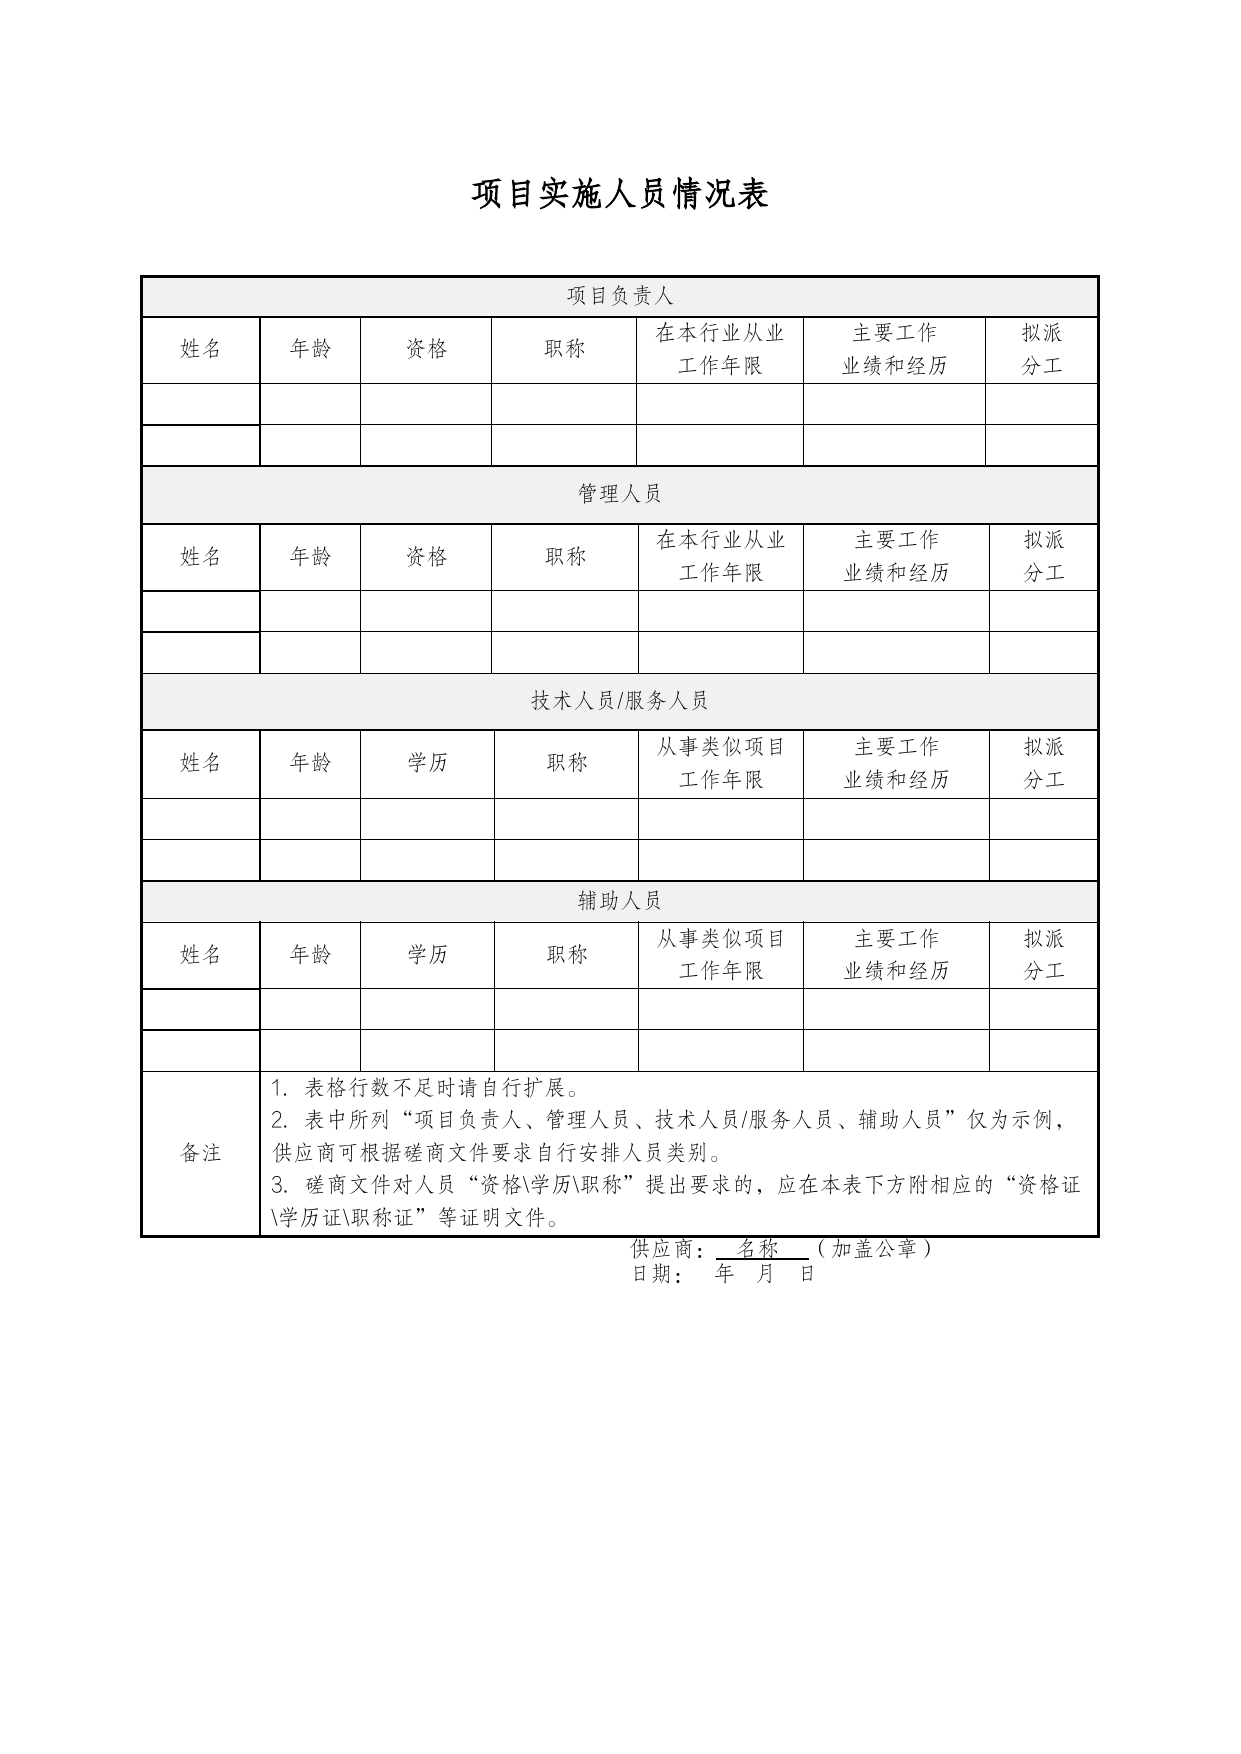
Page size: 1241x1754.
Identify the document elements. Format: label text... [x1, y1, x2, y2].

table_cell [639, 799, 803, 839]
table_cell [261, 840, 360, 880]
table_cell 主要工作 业绩和经历 [804, 318, 985, 383]
table_cell 姓名 [143, 923, 259, 988]
table_cell 主要工作 业绩和经历 [804, 731, 989, 797]
table_cell [804, 840, 989, 880]
table_cell 姓名 [143, 731, 259, 797]
table_cell 主要工作 业绩和经历 [804, 525, 989, 590]
table_cell [990, 840, 1097, 880]
table_cell [492, 632, 638, 673]
table_cell 年龄 [261, 731, 360, 797]
table_cell [990, 1030, 1097, 1071]
text 供应商： 名称 （加盖公章） [187, 1238, 1053, 1262]
table_cell [143, 840, 259, 880]
table_cell [804, 989, 989, 1029]
table_cell 姓名 [143, 525, 259, 590]
table_cell 职称 [492, 318, 636, 383]
table_cell [639, 632, 803, 673]
table_cell [495, 1030, 638, 1071]
table_cell [361, 425, 491, 465]
table_cell 学历 [361, 731, 494, 797]
table_cell [143, 990, 259, 1029]
table_cell 在本行业从业工作年限 [639, 525, 803, 590]
table_cell [361, 799, 494, 839]
table_cell 1．表格行数不足时请自行扩展。 2．表中所列“项目负责人、管理人员、技术人员/服务人员、辅助人员”仅为示例，供应商可根据磋商文件要求自行安排人员类别。 3．磋商文件对人员“资格\学历\职称”提出要求的，应在本表下方附相应的“资格证\学历证\职称证”等证明文件。 [261, 1072, 1097, 1235]
table_cell 学历 [361, 923, 494, 988]
table_cell [637, 384, 803, 424]
table_cell 职称 [495, 731, 638, 797]
table_cell [804, 384, 985, 424]
table_cell [361, 840, 494, 880]
table_cell [361, 591, 491, 631]
table_cell 拟派 分工 [990, 731, 1097, 797]
table_cell [492, 384, 636, 424]
table_cell [639, 840, 803, 880]
table_cell [986, 384, 1097, 424]
table_cell [143, 1031, 259, 1071]
table_cell [990, 591, 1097, 631]
table_cell [986, 425, 1097, 465]
table_cell [143, 592, 259, 631]
table_cell [990, 989, 1097, 1029]
table_cell [804, 1030, 989, 1071]
table_cell [492, 425, 636, 465]
table_cell [495, 989, 638, 1029]
table_cell [804, 425, 985, 465]
text 日期： 年 月 日 [187, 1262, 1053, 1287]
table_cell [143, 384, 259, 424]
table_cell [261, 1030, 360, 1071]
table_cell [495, 799, 638, 839]
table_cell 拟派 分工 [990, 525, 1097, 590]
table_cell 辅助人员 [143, 882, 1097, 921]
table_cell 管理人员 [143, 467, 1097, 523]
table_cell [143, 426, 259, 465]
table_cell [804, 591, 989, 631]
table_cell [361, 1030, 494, 1071]
table_cell [639, 591, 803, 631]
table_cell 拟派 分工 [990, 923, 1097, 988]
table_cell 职称 [495, 923, 638, 988]
table_cell [261, 799, 360, 839]
table_cell 从事类似项目工作年限 [639, 923, 803, 988]
table_cell 年龄 [261, 525, 360, 590]
table_cell [361, 989, 494, 1029]
table_cell [261, 591, 360, 631]
table_cell [143, 799, 259, 839]
table_cell [361, 632, 491, 673]
table_cell [639, 989, 803, 1029]
table_cell [361, 384, 491, 424]
table_cell 拟派 分工 [986, 318, 1097, 383]
table_cell 职称 [492, 525, 638, 590]
table_cell 在本行业从业工作年限 [637, 318, 803, 383]
table_cell [492, 591, 638, 631]
table_cell 备注 [143, 1072, 259, 1235]
subtitle 项目实施人员情况表 [187, 162, 1053, 227]
table_cell [639, 1030, 803, 1071]
table_cell 从事类似项目工作年限 [639, 731, 803, 797]
table_cell [261, 425, 360, 465]
table_cell 姓名 [143, 318, 259, 383]
table_cell [143, 633, 259, 673]
table_cell 资格 [361, 525, 491, 590]
table_header 项目负责人 [143, 278, 1097, 316]
table_cell [495, 840, 638, 880]
table_cell 资格 [361, 318, 491, 383]
table_cell 年龄 [261, 318, 360, 383]
table_cell 技术人员/服务人员 [143, 674, 1097, 729]
table_cell [804, 799, 989, 839]
table_cell [637, 425, 803, 465]
table_cell [990, 632, 1097, 673]
table_cell [804, 632, 989, 673]
table_cell [261, 384, 360, 424]
table_cell [261, 632, 360, 673]
table_cell [990, 799, 1097, 839]
table_cell 年龄 [261, 923, 360, 988]
table_cell 主要工作 业绩和经历 [804, 923, 989, 988]
table_cell [261, 989, 360, 1029]
